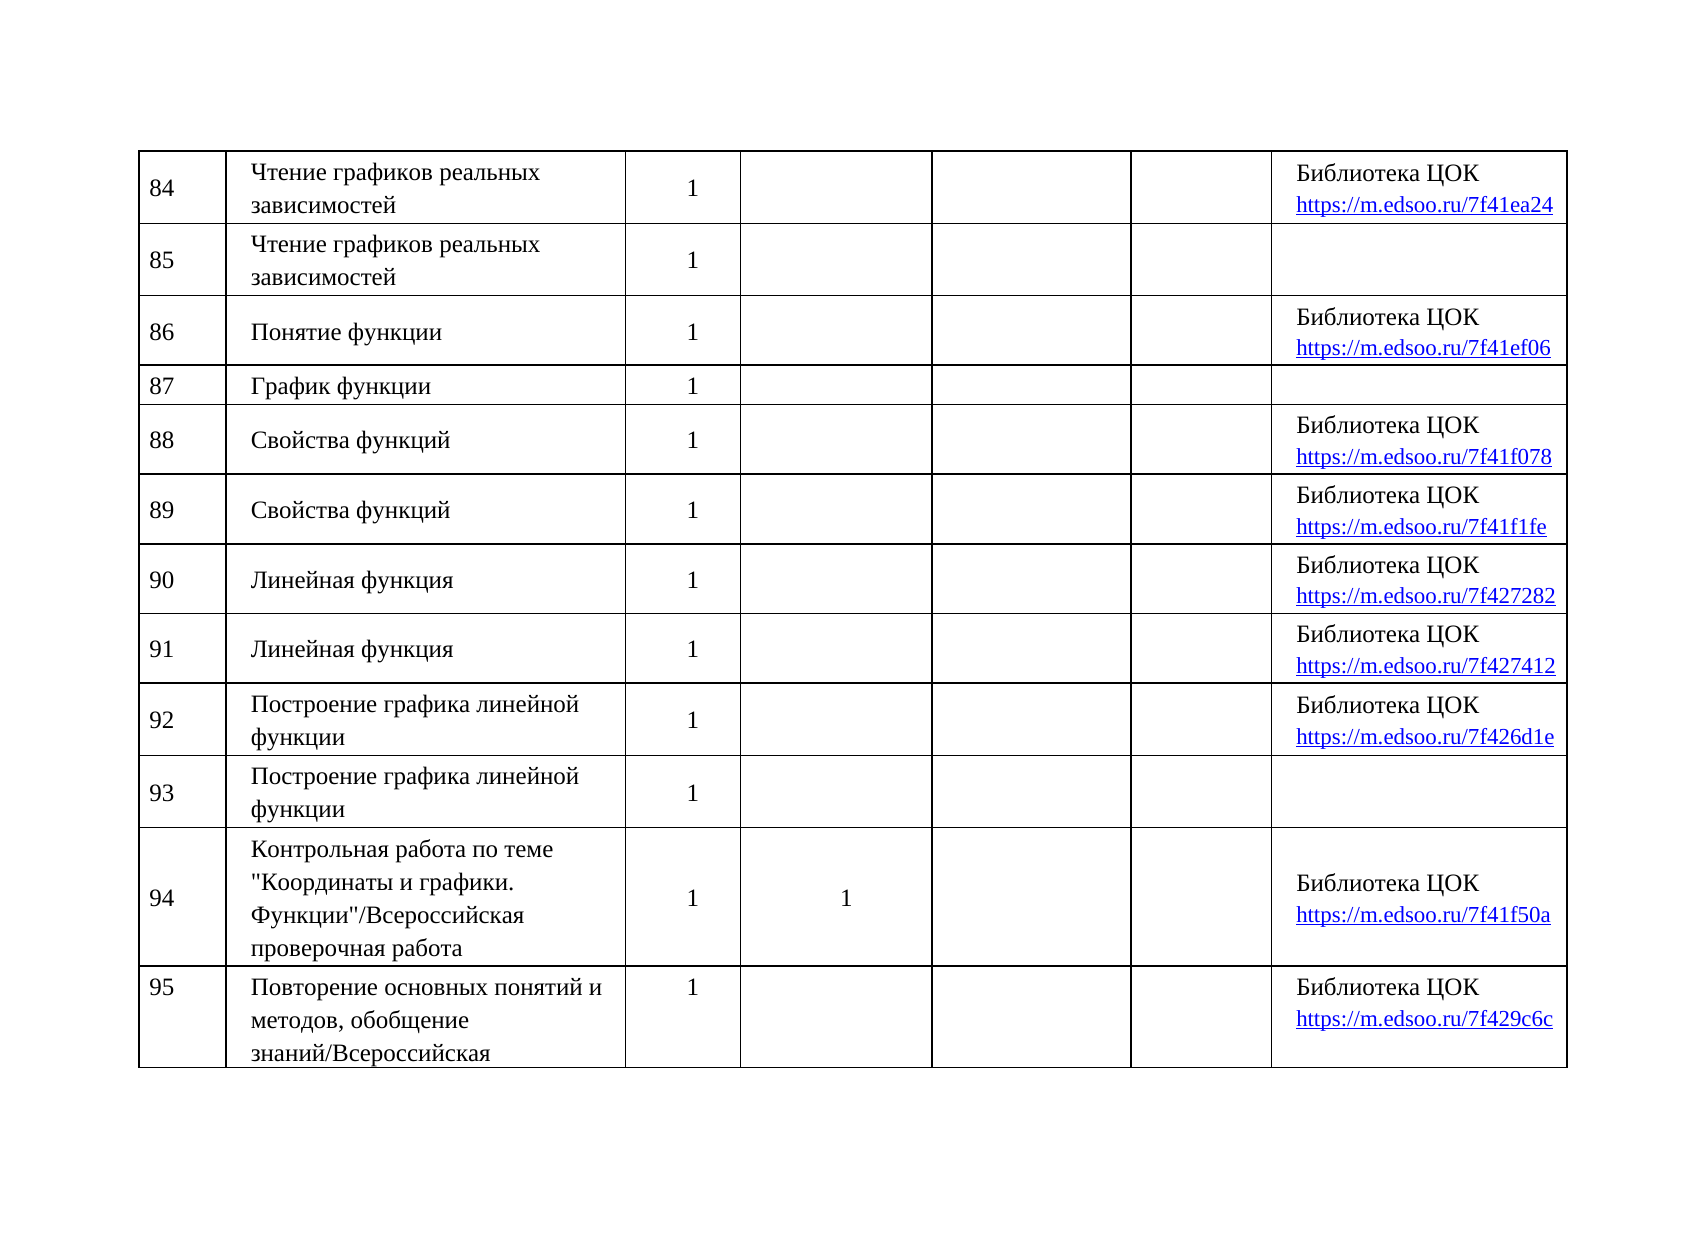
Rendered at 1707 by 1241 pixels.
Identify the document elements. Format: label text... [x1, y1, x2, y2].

table_cell [1132, 756, 1271, 827]
table_cell [933, 614, 1130, 682]
table_cell 1 [626, 475, 740, 543]
table_cell [1132, 152, 1271, 222]
table_cell [1132, 684, 1271, 754]
table_cell [933, 756, 1130, 827]
table_cell Построение графика линейной функции [227, 684, 625, 754]
table_cell [933, 152, 1130, 222]
table_cell [741, 296, 931, 364]
table_cell [741, 224, 931, 295]
table_cell Библиотека ЦОК https://m.edsoo.ru/7f41ea24 [1272, 152, 1566, 222]
table_cell [1132, 296, 1271, 364]
table_cell График функции [227, 366, 625, 404]
table_cell [1132, 545, 1271, 612]
table_cell [741, 152, 931, 222]
table_cell [1272, 756, 1566, 827]
table_cell 1 [626, 405, 740, 473]
table_cell [933, 224, 1130, 295]
table_cell 85 [140, 224, 225, 295]
table_cell [1132, 405, 1271, 473]
table_cell Библиотека ЦОК https://m.edsoo.ru/7f427282 [1272, 545, 1566, 612]
table_cell [933, 296, 1130, 364]
table_cell 1 [626, 967, 740, 1067]
table_cell Построение графика линейной функции [227, 756, 625, 827]
table_cell 1 [626, 545, 740, 612]
table_cell 1 [626, 152, 740, 222]
table_cell 90 [140, 545, 225, 612]
table_cell Библиотека ЦОК https://m.edsoo.ru/7f41f1fe [1272, 475, 1566, 543]
table_cell 1 [626, 614, 740, 682]
table_cell [741, 684, 931, 754]
table_cell 1 [626, 366, 740, 404]
table_cell Свойства функций [227, 475, 625, 543]
table_cell 92 [140, 684, 225, 754]
table_cell [1272, 224, 1566, 295]
table_cell [741, 967, 931, 1067]
table_cell [933, 967, 1130, 1067]
table_cell Контрольная работа по теме "Координаты и графики. Функции"/Всероссийская проверочная работа [227, 828, 625, 965]
table_cell 1 [626, 296, 740, 364]
table_cell 88 [140, 405, 225, 473]
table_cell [227, 967, 625, 1067]
table_cell 93 [140, 756, 225, 827]
table_cell 1 [741, 828, 931, 965]
table_cell Библиотека ЦОК https://m.edsoo.ru/7f41f078 [1272, 405, 1566, 473]
table_cell 1 [626, 224, 740, 295]
table_cell [741, 545, 931, 612]
table_cell [933, 828, 1130, 965]
table_cell 86 [140, 296, 225, 364]
table_cell 94 [140, 828, 225, 965]
table_cell Понятие функции [227, 296, 625, 364]
table_cell 84 [140, 152, 225, 222]
table_cell [1132, 614, 1271, 682]
table_cell Линейная функция [227, 614, 625, 682]
table_cell [1272, 366, 1566, 404]
table_cell 1 [626, 684, 740, 754]
table_cell [933, 475, 1130, 543]
table_cell [933, 545, 1130, 612]
table_cell [1132, 224, 1271, 295]
table_cell [933, 684, 1130, 754]
table_cell [1132, 366, 1271, 404]
table_cell Библиотека ЦОК https://m.edsoo.ru/7f41ef06 [1272, 296, 1566, 364]
table_cell [741, 366, 931, 404]
table_cell Библиотека ЦОК https://m.edsoo.ru/7f426d1e [1272, 684, 1566, 754]
table_cell [741, 756, 931, 827]
table_cell [741, 405, 931, 473]
table_cell Свойства функций [227, 405, 625, 473]
table_cell 95 [140, 967, 225, 1067]
table_cell 91 [140, 614, 225, 682]
table_cell 1 [626, 756, 740, 827]
table_cell 87 [140, 366, 225, 404]
table_cell [1132, 828, 1271, 965]
table_cell [933, 366, 1130, 404]
table_cell Линейная функция [227, 545, 625, 612]
table_cell Библиотека ЦОК https://m.edsoo.ru/7f427412 [1272, 614, 1566, 682]
table_cell [1132, 475, 1271, 543]
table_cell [1272, 967, 1566, 1067]
table_cell 1 [626, 828, 740, 965]
table_cell [741, 614, 931, 682]
table_cell [741, 475, 931, 543]
table_cell Чтение графиков реальных зависимостей [227, 152, 625, 222]
table_cell [1132, 967, 1271, 1067]
table_cell Библиотека ЦОК https://m.edsoo.ru/7f41f50a [1272, 828, 1566, 965]
table_cell [933, 405, 1130, 473]
table_cell 89 [140, 475, 225, 543]
table_cell Чтение графиков реальных зависимостей [227, 224, 625, 295]
